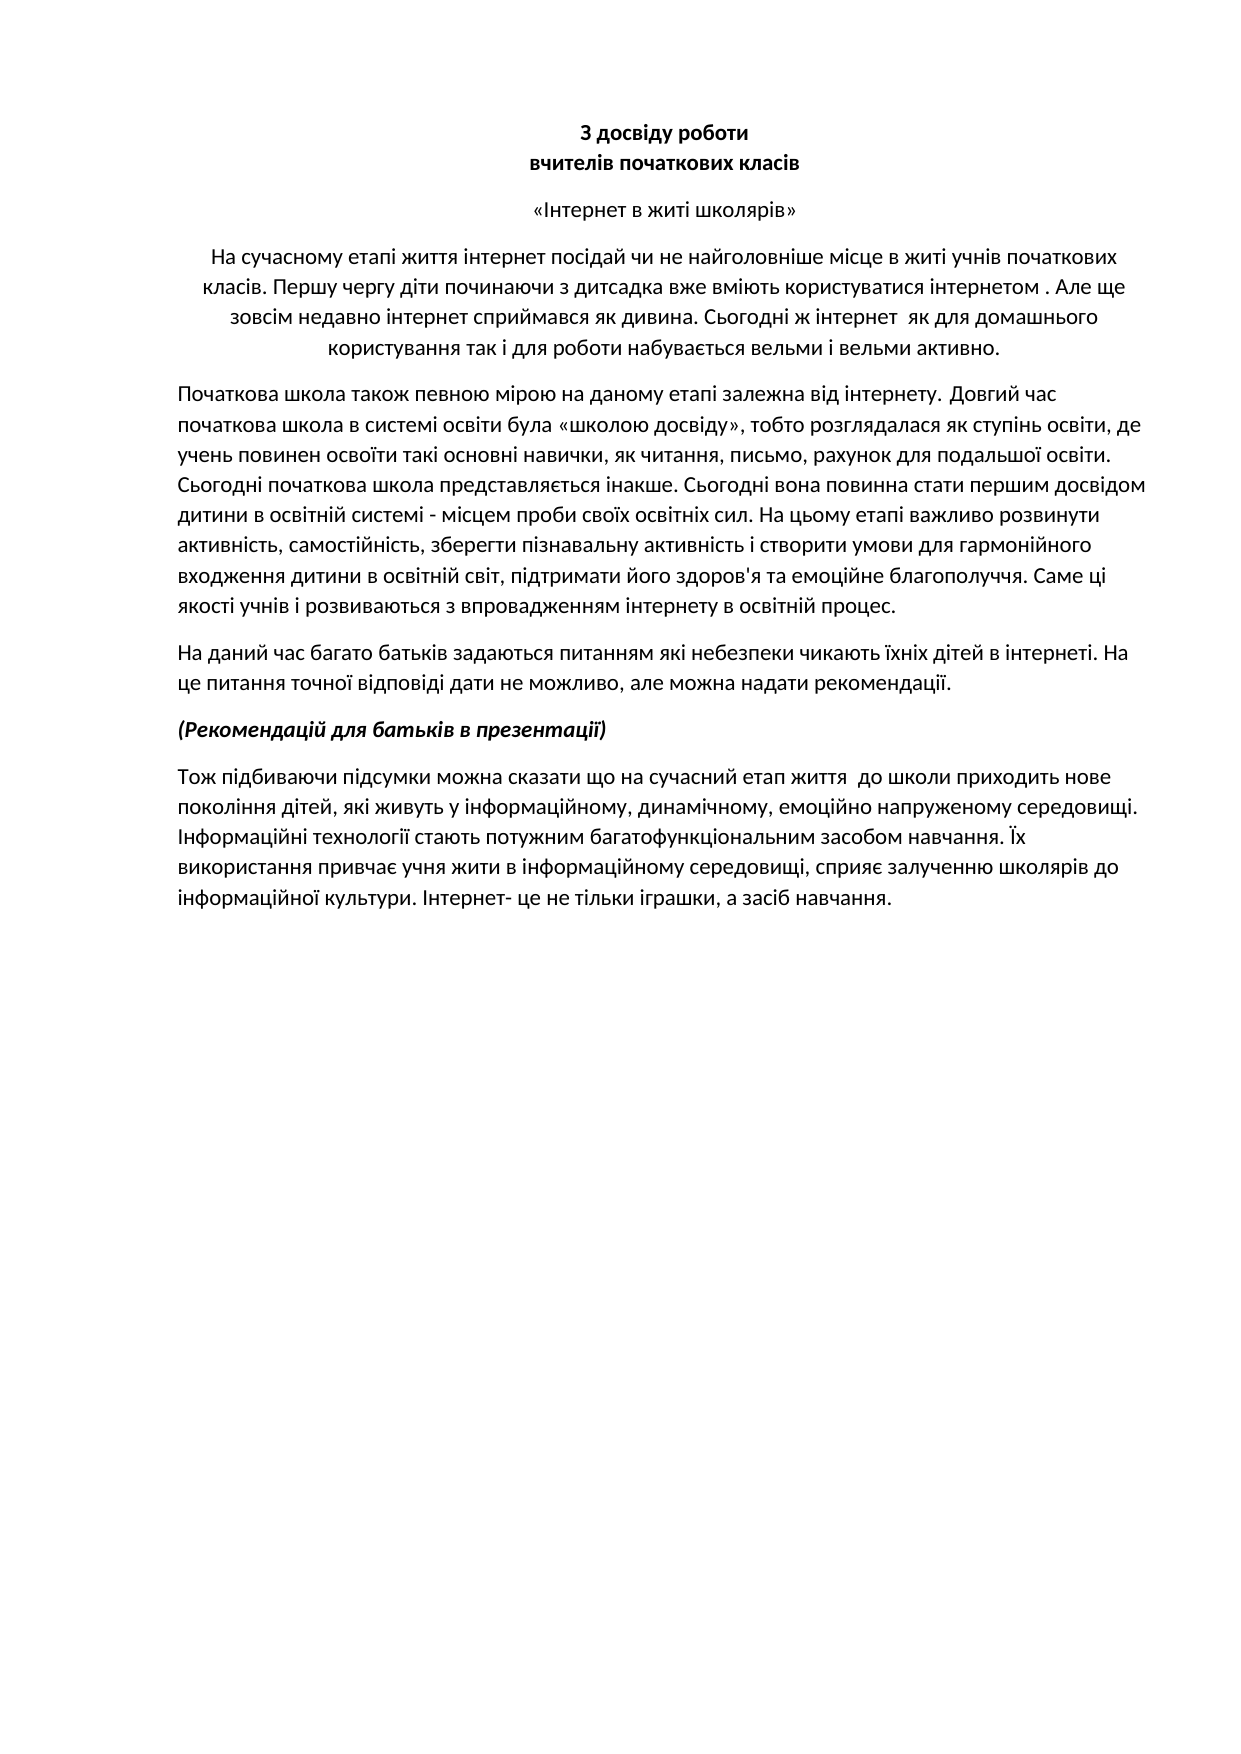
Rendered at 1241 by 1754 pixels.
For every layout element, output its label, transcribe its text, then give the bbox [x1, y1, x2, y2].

text (Рекомендацій для батьків в презентації) [177, 715, 1152, 743]
text Початкова школа також певною мірою на даному етапі залежна від інтернету. Довгий час початкова школа в системі освіти була «школою досвіду», тобто розглядалася як ступінь освіти, де учень повинен освоїти такі основні навички, як читання, письмо, рахунок для подальшої освіти. Сьогодні початкова школа представляється інакше. Сьогодні вона повинна стати першим досвідом дитини в освітній системі - місцем проби своїх освітніх сил. На цьому етапі важливо розвинути активність, самостійність, зберегти пізнавальну активність і створити умови для гармонійного входження дитини в освітній світ, підтримати його здоров'я та емоційне благополуччя. Саме ці якості учнів і розвиваються з впровадженням інтернету в освітній процес. [177, 379, 1152, 619]
text На сучасному етапі життя інтернет посідай чи не найголовніше місце в житі учнів початкових класів. Першу чергу діти починаючи з дитсадка вже вміють користуватися інтернетом . Але ще зовсім недавно інтернет сприймався як дивина. Сьогодні ж інтернет як для домашнього користування так і для роботи набувається вельми і вельми активно. [177, 242, 1152, 361]
text «Інтернет в житі школярів» [177, 195, 1152, 223]
text Тож підбиваючи підсумки можна сказати що на сучасний етап життя до школи приходить нове покоління дітей, які живуть у інформаційному, динамічному, емоційно напруженому середовищі. Інформаційні технології стають потужним багатофункціональним засобом навчання. Їх використання привчає учня жити в інформаційному середовищі, сприяє залученню школярів до інформаційної культури. Інтернет- це не тільки іграшки, а засіб навчання. [177, 762, 1152, 911]
text На даний час багато батьків задаються питанням які небезпеки чикають їхніх дітей в інтернеті. На це питання точної відповіді дати не можливо, але можна надати рекомендації. [177, 638, 1152, 696]
text З досвіду роботи вчителів початкових класів [177, 118, 1152, 176]
